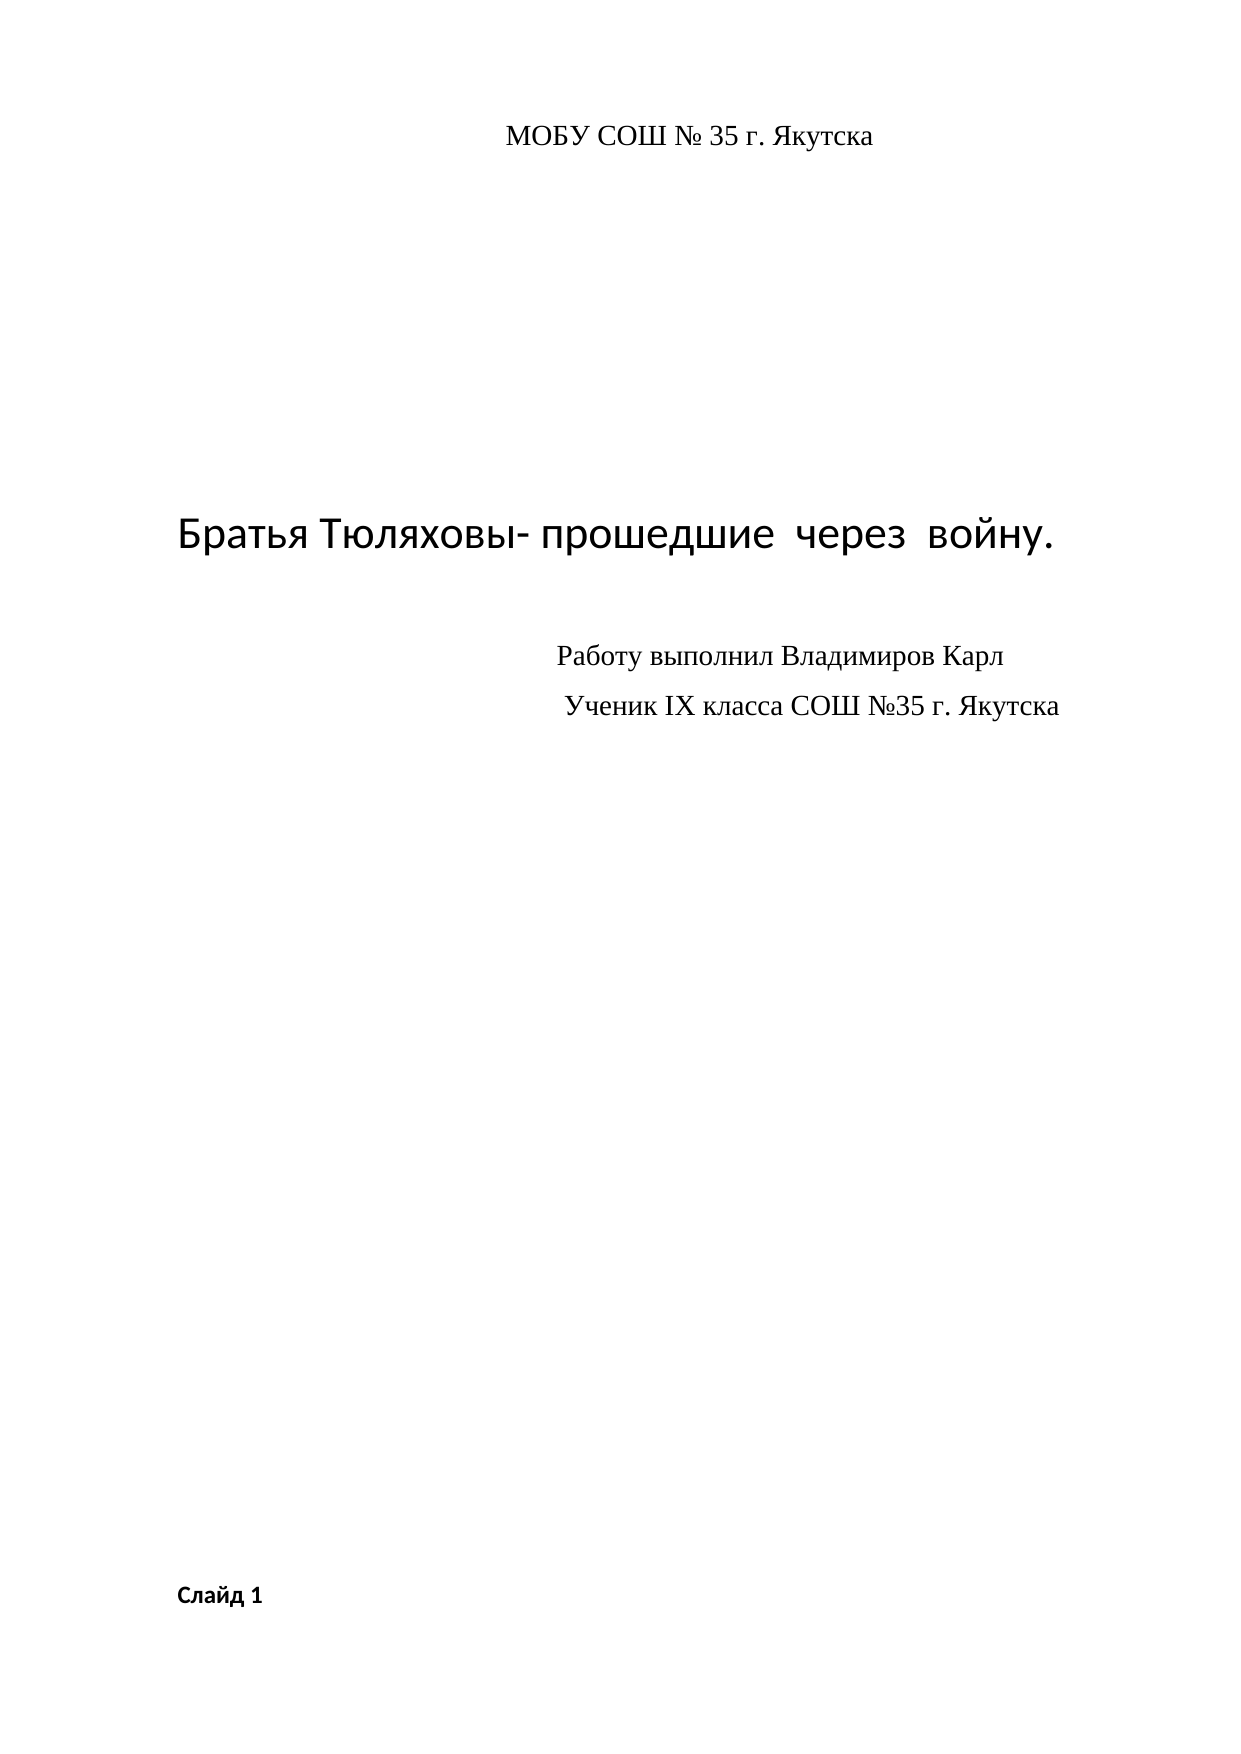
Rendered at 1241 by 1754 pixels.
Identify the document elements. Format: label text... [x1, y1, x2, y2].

text Ученик IX класса СОШ №35 г. Якутска [177, 688, 1152, 722]
text Работу выполнил Владимиров Карл [177, 638, 1152, 672]
text Братья Тюляховы- прошедшие через войну. [177, 504, 1152, 560]
text Слайд 1 [177, 1579, 1152, 1610]
text МОБУ СОШ № . Якутска [177, 118, 1152, 152]
